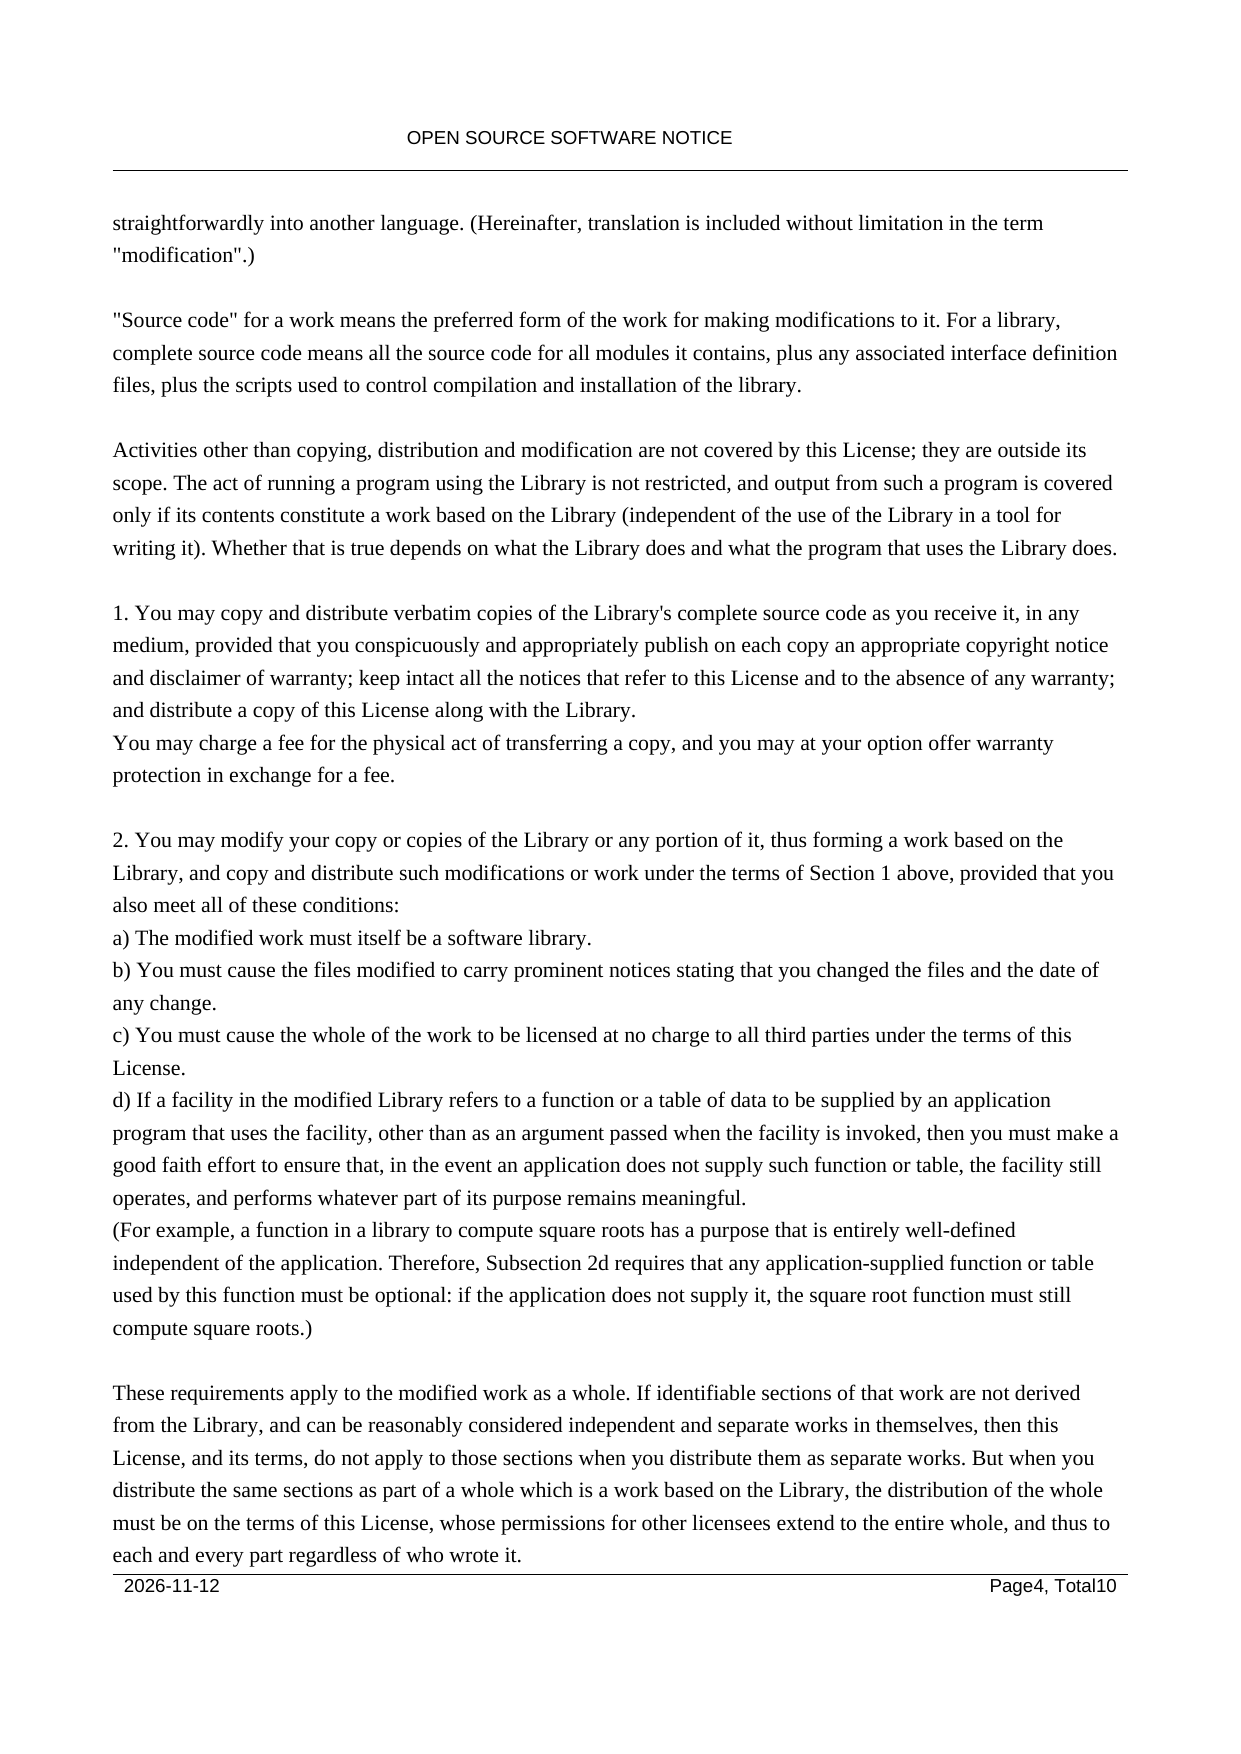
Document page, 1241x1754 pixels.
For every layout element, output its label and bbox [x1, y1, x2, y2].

text [112, 206, 1128, 1571]
